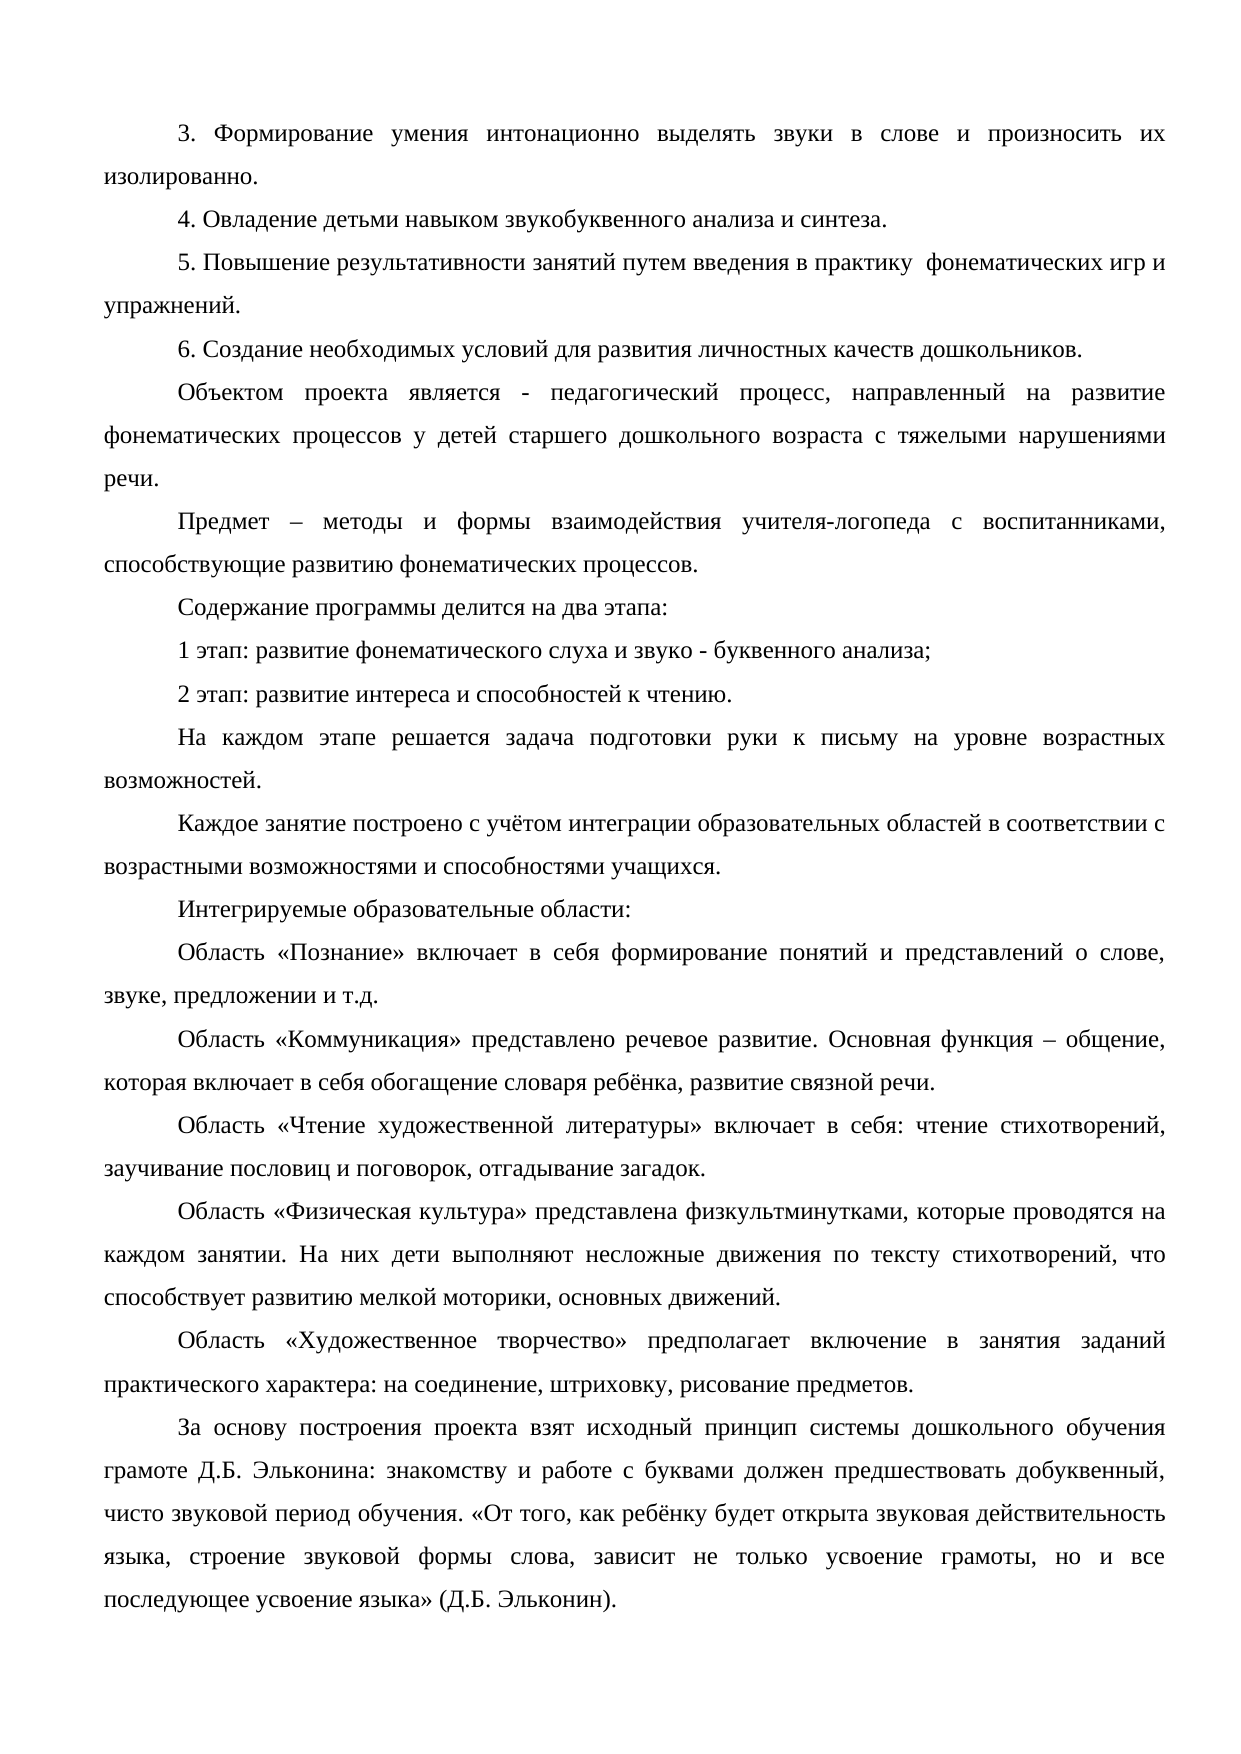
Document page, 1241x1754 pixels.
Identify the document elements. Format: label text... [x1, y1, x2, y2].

text За основу построения проекта взят исходный принцип системы дошкольного обучения грамоте Д.Б. Эльконина: знакомству и работе с буквами должен предшествовать добуквенный, чисто звуковой период обучения. «От того, как ребёнку будет открыта звуковая действительность языка, строение звуковой формы слова, зависит не только усвоение грамоты, но и все последующее усвоение языка» (Д.Б. Эльконин). [103, 1412, 1167, 1613]
text 1 этап: развитие фонематического слуха и звуко - буквенного анализа; [103, 636, 1167, 664]
text 3. Формирование умения интонационно выделять звуки в слове и произносить их изолированно. [103, 118, 1167, 190]
text Область «Коммуникация» представлено речевое развитие. Основная функция – общение, которая включает в себя обогащение словаря ребёнка, развитие связной речи. [103, 1024, 1167, 1096]
text Предмет – методы и формы взаимодействия учителя-логопеда с воспитанниками, способствующие развитию фонематических процессов. [103, 506, 1167, 578]
text 2 этап: развитие интереса и способностей к чтению. [103, 679, 1167, 707]
text Каждое занятие построено с учётом интеграции образовательных областей в соответствии с возрастными возможностями и способностями учащихся. [103, 808, 1167, 880]
text На каждом этапе решается задача подготовки руки к письму на уровне возрастных возможностей. [103, 722, 1167, 794]
text Область «Познание» включает в себя формирование понятий и представлений о слове, звуке, предложении и т.д. [103, 937, 1167, 1009]
text Область «Чтение художественной литературы» включает в себя: чтение стихотворений, заучивание пословиц и поговорок, отгадывание загадок. [103, 1110, 1167, 1182]
text Интегрируемые образовательные области: [103, 894, 1167, 923]
text Область «Физическая культура» представлена физкультминутками, которые проводятся на каждом занятии. На них дети выполняют несложные движения по тексту стихотворений, что способствует развитию мелкой моторики, основных движений. [103, 1196, 1167, 1311]
text Объектом проекта является - педагогический процесс, направленный на развитие фонематических процессов у детей старшего дошкольного возраста с тяжелыми нарушениями речи. [103, 377, 1167, 492]
text 6. Создание необходимых условий для развития личностных качеств дошкольников. [103, 334, 1167, 362]
text 5. Повышение результативности занятий путем введения в практику фонематических игр и упражнений. [103, 247, 1167, 319]
text Область «Художественное творчество» предполагает включение в занятия заданий практического характера: на соединение, штриховку, рисование предметов. [103, 1326, 1167, 1397]
text Содержание программы делится на два этапа: [103, 592, 1167, 621]
text 4. Овладение детьми навыком звукобуквенного анализа и синтеза. [103, 204, 1167, 233]
